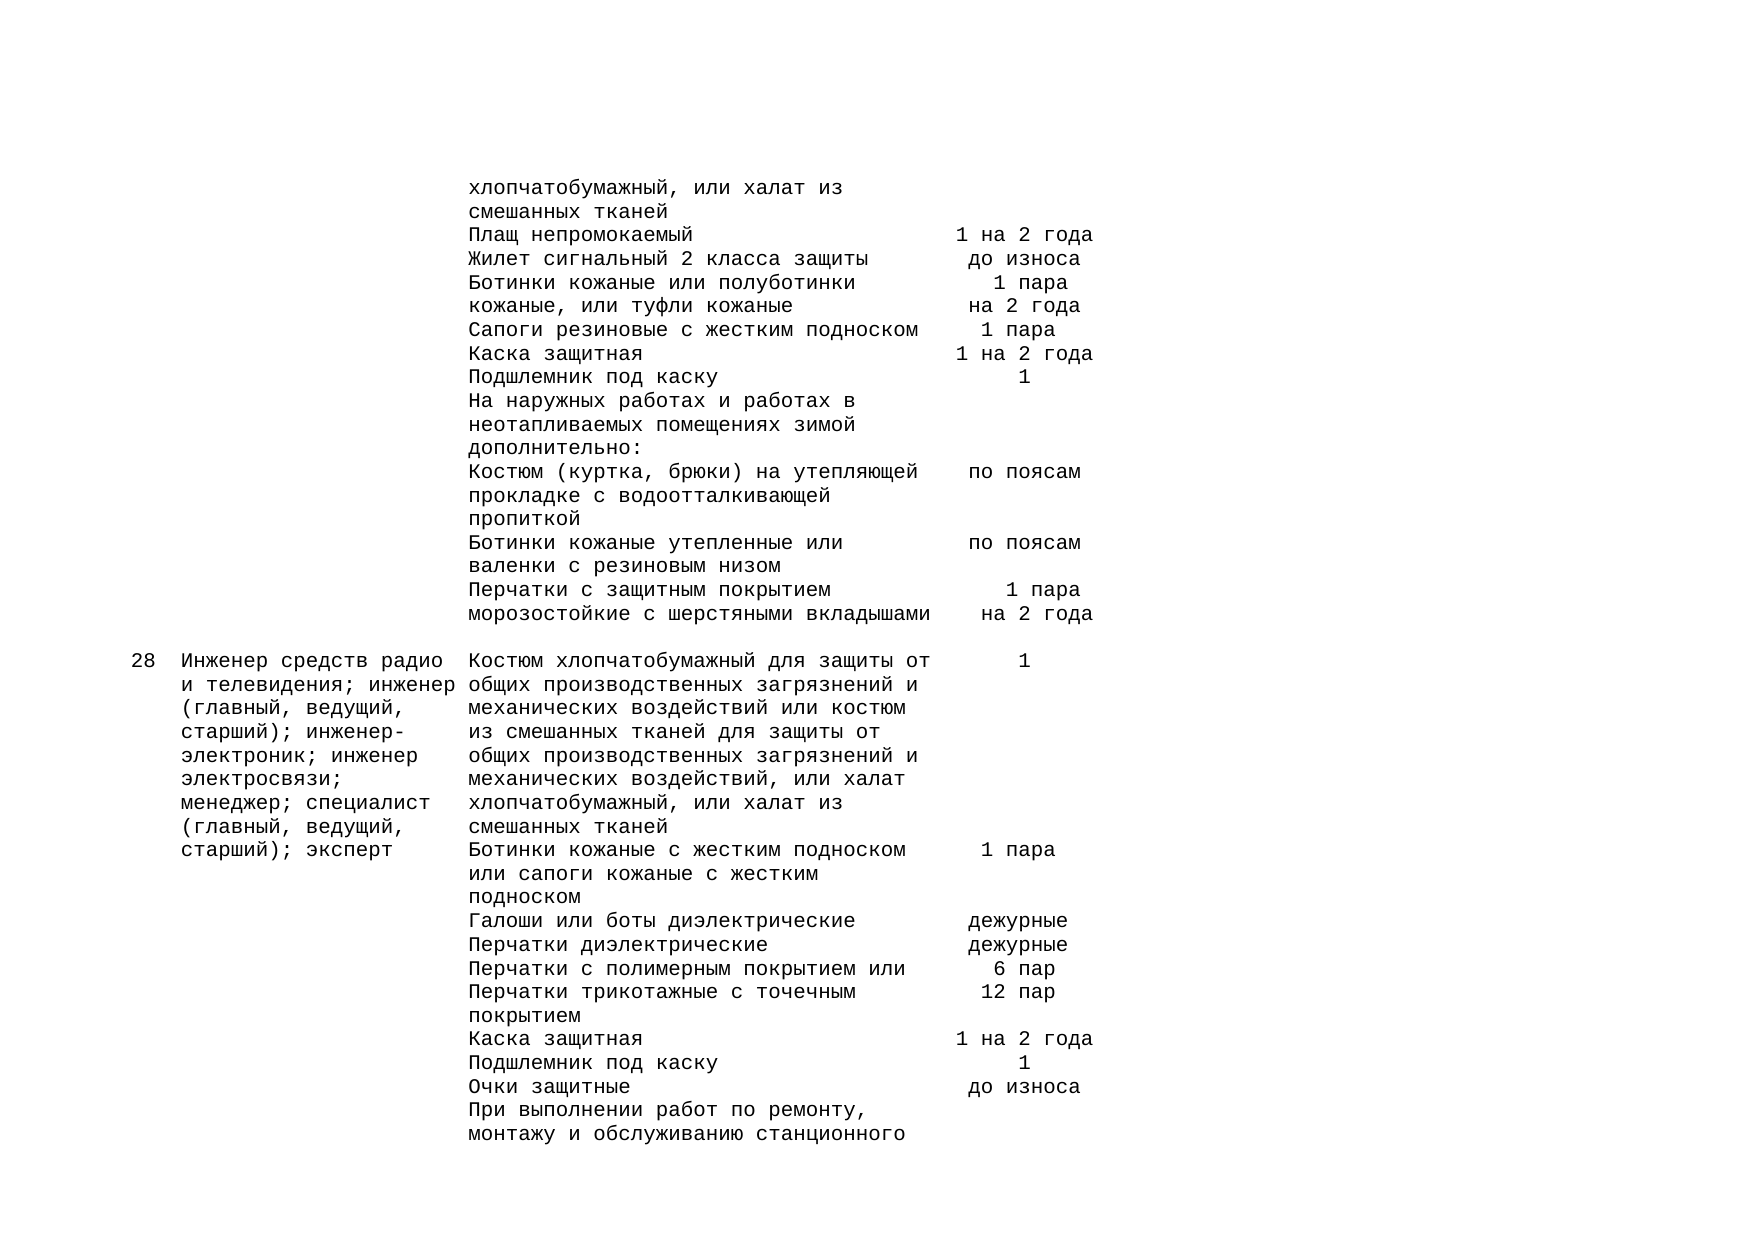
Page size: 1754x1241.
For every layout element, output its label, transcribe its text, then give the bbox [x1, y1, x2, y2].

text При выполнении работ по ремонту, [118, 1099, 1636, 1123]
text старший); инженер- из смешанных тканей для защиты от [118, 721, 1636, 745]
text Перчатки с защитным покрытием 1 пара [118, 579, 1636, 603]
text (главный, ведущий, механических воздействий или костюм [118, 697, 1636, 721]
text хлопчатобумажный, или халат из [118, 177, 1636, 201]
text Плащ непромокаемый 1 на 2 года [118, 224, 1636, 248]
text неотапливаемых помещениях зимой [118, 414, 1636, 437]
text подноском [118, 887, 1636, 910]
text менеджер; специалист хлопчатобумажный, или халат из [118, 792, 1636, 816]
text и телевидения; инженер общих производственных загрязнений и [118, 674, 1636, 697]
text Ботинки кожаные или полуботинки 1 пара [118, 272, 1636, 295]
text покрытием [118, 1005, 1636, 1028]
text монтажу и обслуживанию станционного [118, 1123, 1636, 1147]
text старший); эксперт Ботинки кожаные с жестким подноском 1 пара [118, 839, 1636, 863]
text дополнительно: [118, 437, 1636, 461]
text или сапоги кожаные с жестким [118, 863, 1636, 887]
text Каска защитная 1 на 2 года [118, 1028, 1636, 1052]
text Ботинки кожаные утепленные или по поясам [118, 532, 1636, 556]
text прокладке с водоотталкивающей [118, 484, 1636, 508]
text электросвязи; механических воздействий, или халат [118, 768, 1636, 792]
text Галоши или боты диэлектрические дежурные [118, 910, 1636, 934]
text Подшлемник под каску 1 [118, 1052, 1636, 1076]
text Каска защитная 1 на 2 года [118, 343, 1636, 366]
text Очки защитные до износа [118, 1076, 1636, 1099]
text смешанных тканей [118, 201, 1636, 224]
text Сапоги резиновые с жестким подноском 1 пара [118, 319, 1636, 343]
text валенки с резиновым низом [118, 556, 1636, 579]
text 28 Инженер средств радио Костюм хлопчатобумажный для защиты от 1 [118, 650, 1636, 674]
text Жилет сигнальный 2 класса защиты до износа [118, 248, 1636, 272]
text Перчатки с полимерным покрытием или 6 пар [118, 957, 1636, 981]
text Перчатки диэлектрические дежурные [118, 934, 1636, 957]
text пропиткой [118, 508, 1636, 532]
text Перчатки трикотажные с точечным 12 пар [118, 981, 1636, 1005]
text морозостойкие с шерстяными вкладышами на 2 года [118, 603, 1636, 626]
text На наружных работах и работах в [118, 390, 1636, 414]
text Костюм (куртка, брюки) на утепляющей по поясам [118, 461, 1636, 484]
text электроник; инженер общих производственных загрязнений и [118, 745, 1636, 768]
text кожаные, или туфли кожаные на 2 года [118, 295, 1636, 319]
text Подшлемник под каску 1 [118, 366, 1636, 390]
text (главный, ведущий, смешанных тканей [118, 816, 1636, 839]
